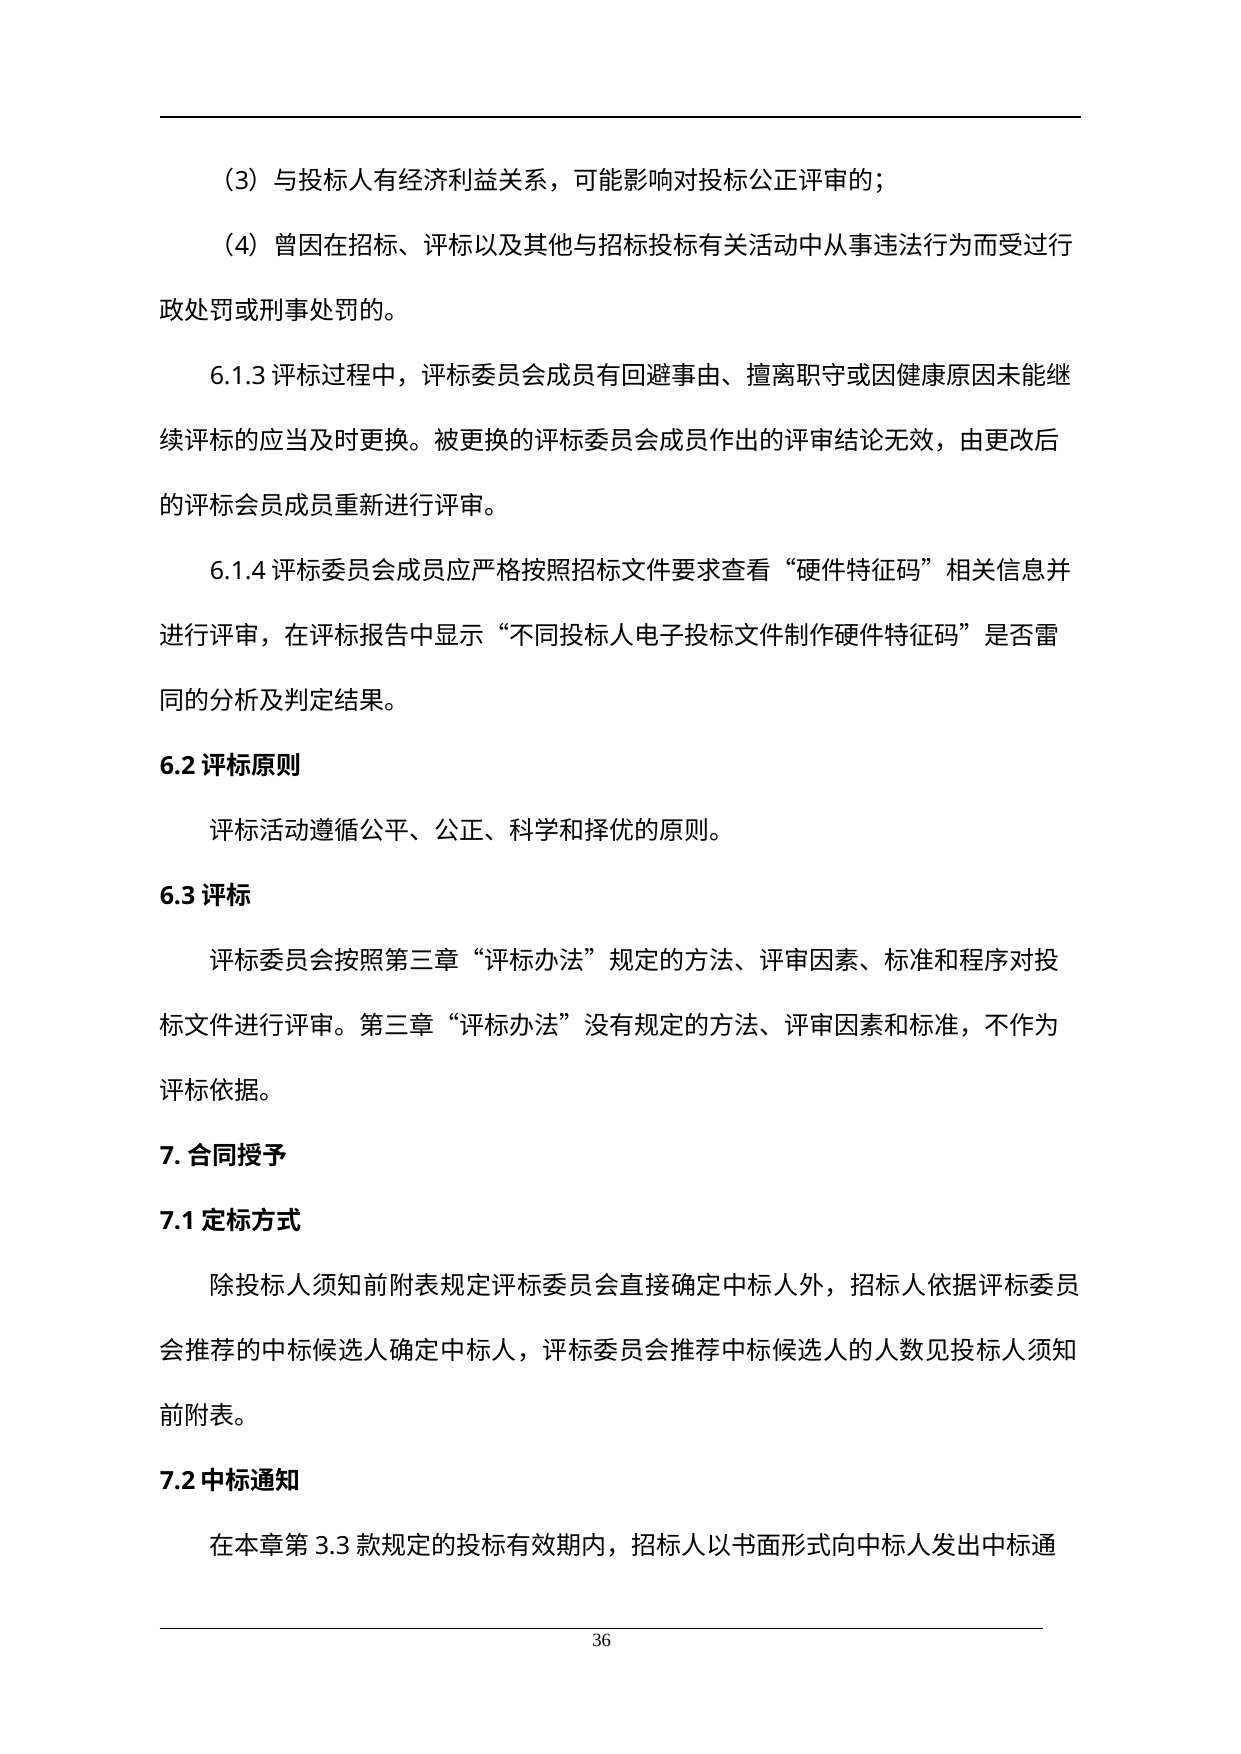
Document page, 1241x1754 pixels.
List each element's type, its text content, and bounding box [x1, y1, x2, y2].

text （4）曾因在招标、评标以及其他与招标投标有关活动中从事违法行为而受过行政处罚或刑事处罚的。 [159, 211, 1081, 341]
text （3）与投标人有经济利益关系，可能影响对投标公正评审的； [159, 146, 1081, 211]
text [159, 1511, 1081, 1576]
text 7.1 定标方式 [159, 1186, 1081, 1251]
text 6.3 评标 [159, 861, 1081, 926]
text 7.2中标通知 [159, 1446, 1081, 1511]
text 评标委员会按照第三章“评标办法”规定的方法、评审因素、标准和程序对投标文件进行评审。第三章“评标办法”没有规定的方法、评审因素和标准，不作为评标依据。 [159, 926, 1081, 1121]
text 6.2 评标原则 [159, 731, 1081, 796]
text 评标活动遵循公平、公正、科学和择优的原则。 [159, 796, 1081, 861]
text 6.1.3评标过程中，评标委员会成员有回避事由、擅离职守或因健康原因未能继续评标的应当及时更换。被更换的评标委员会成员作出的评审结论无效，由更改后的评标会员成员重新进行评审。 [159, 341, 1081, 536]
text 7. 合同授予 [159, 1121, 1081, 1186]
text 6.1.4评标委员会成员应严格按照招标文件要求查看“硬件特征码”相关信息并进行评审，在评标报告中显示“不同投标人电子投标文件制作硬件特征码”是否雷同的分析及判定结果。 [159, 536, 1081, 731]
text 除投标人须知前附表规定评标委员会直接确定中标人外，招标人依据评标委员会推荐的中标候选人确定中标人，评标委员会推荐中标候选人的人数见投标人须知前附表。 [159, 1251, 1081, 1446]
